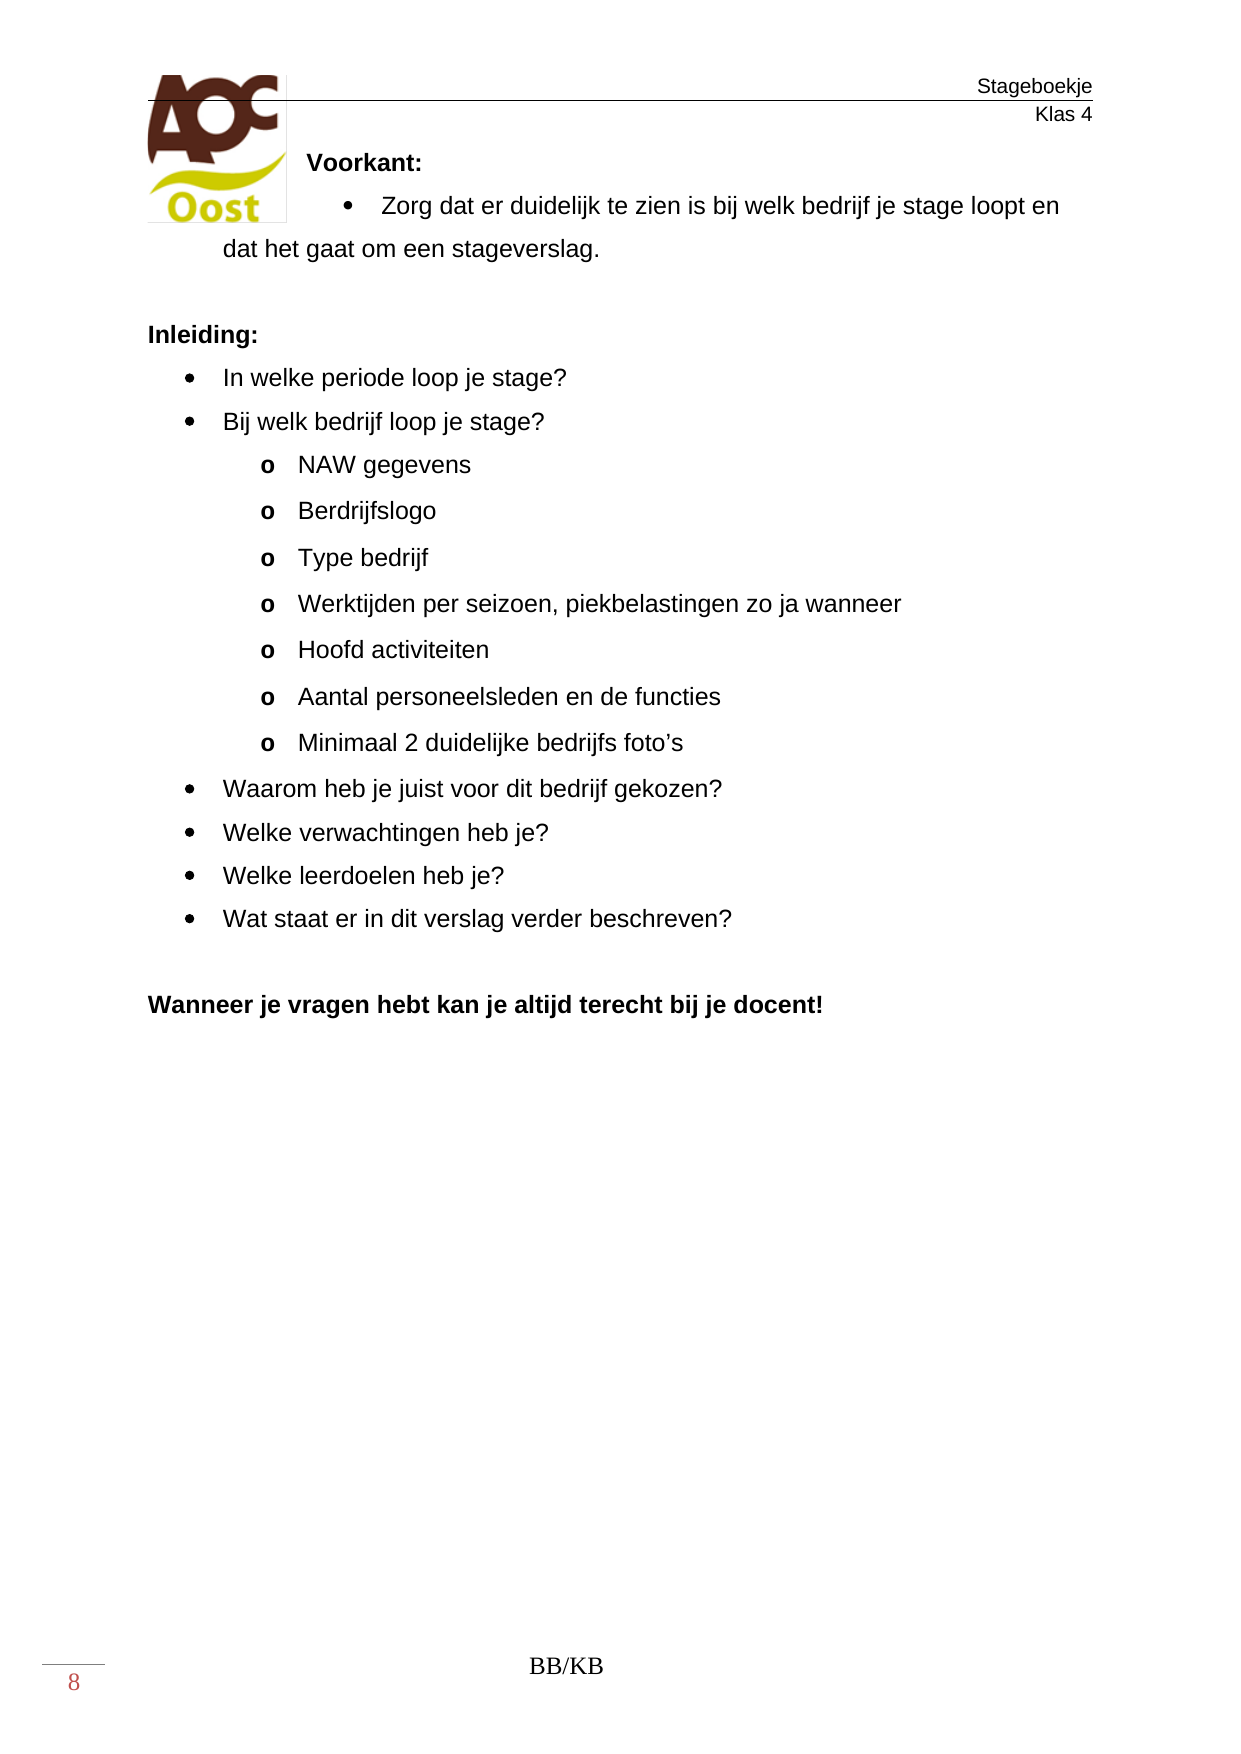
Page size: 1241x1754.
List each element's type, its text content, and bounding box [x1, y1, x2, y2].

list Aantal personeelsleden en de functies [260, 682, 1093, 712]
list Waarom heb je juist voor dit bedrijf gekozen? [185, 774, 1093, 803]
list Werktijden per seizoen, piekbelastingen zo ja wanneer [260, 589, 1093, 620]
list In welke periode loop je stage? [185, 363, 1093, 392]
picture [147, 75, 288, 224]
text Wanneer je vragen hebt kan je altijd terecht bij je docent! [148, 990, 1093, 1019]
list Hoofd activiteiten [260, 635, 1093, 666]
list NAW gegevens [260, 450, 1093, 481]
list Minimaal 2 duidelijke bedrijfs foto’s [260, 728, 1093, 759]
list Zorg dat er duidelijk te zien is bij welk bedrijf je stage loopt en dat het gaat om een stageverslag. [185, 191, 1093, 263]
list Welke leerdoelen heb je? [185, 861, 1093, 889]
list Berdrijfslogo [260, 496, 1093, 527]
text Voorkant: [148, 148, 1093, 176]
list Welke verwachtingen heb je? [185, 817, 1093, 846]
list Bij welk bedrijf loop je stage? [185, 407, 1093, 435]
list Type bedrijf [260, 542, 1093, 573]
text Inleiding: [148, 320, 1093, 349]
list Wat staat er in dit verslag verder beschreven? [185, 904, 1093, 933]
